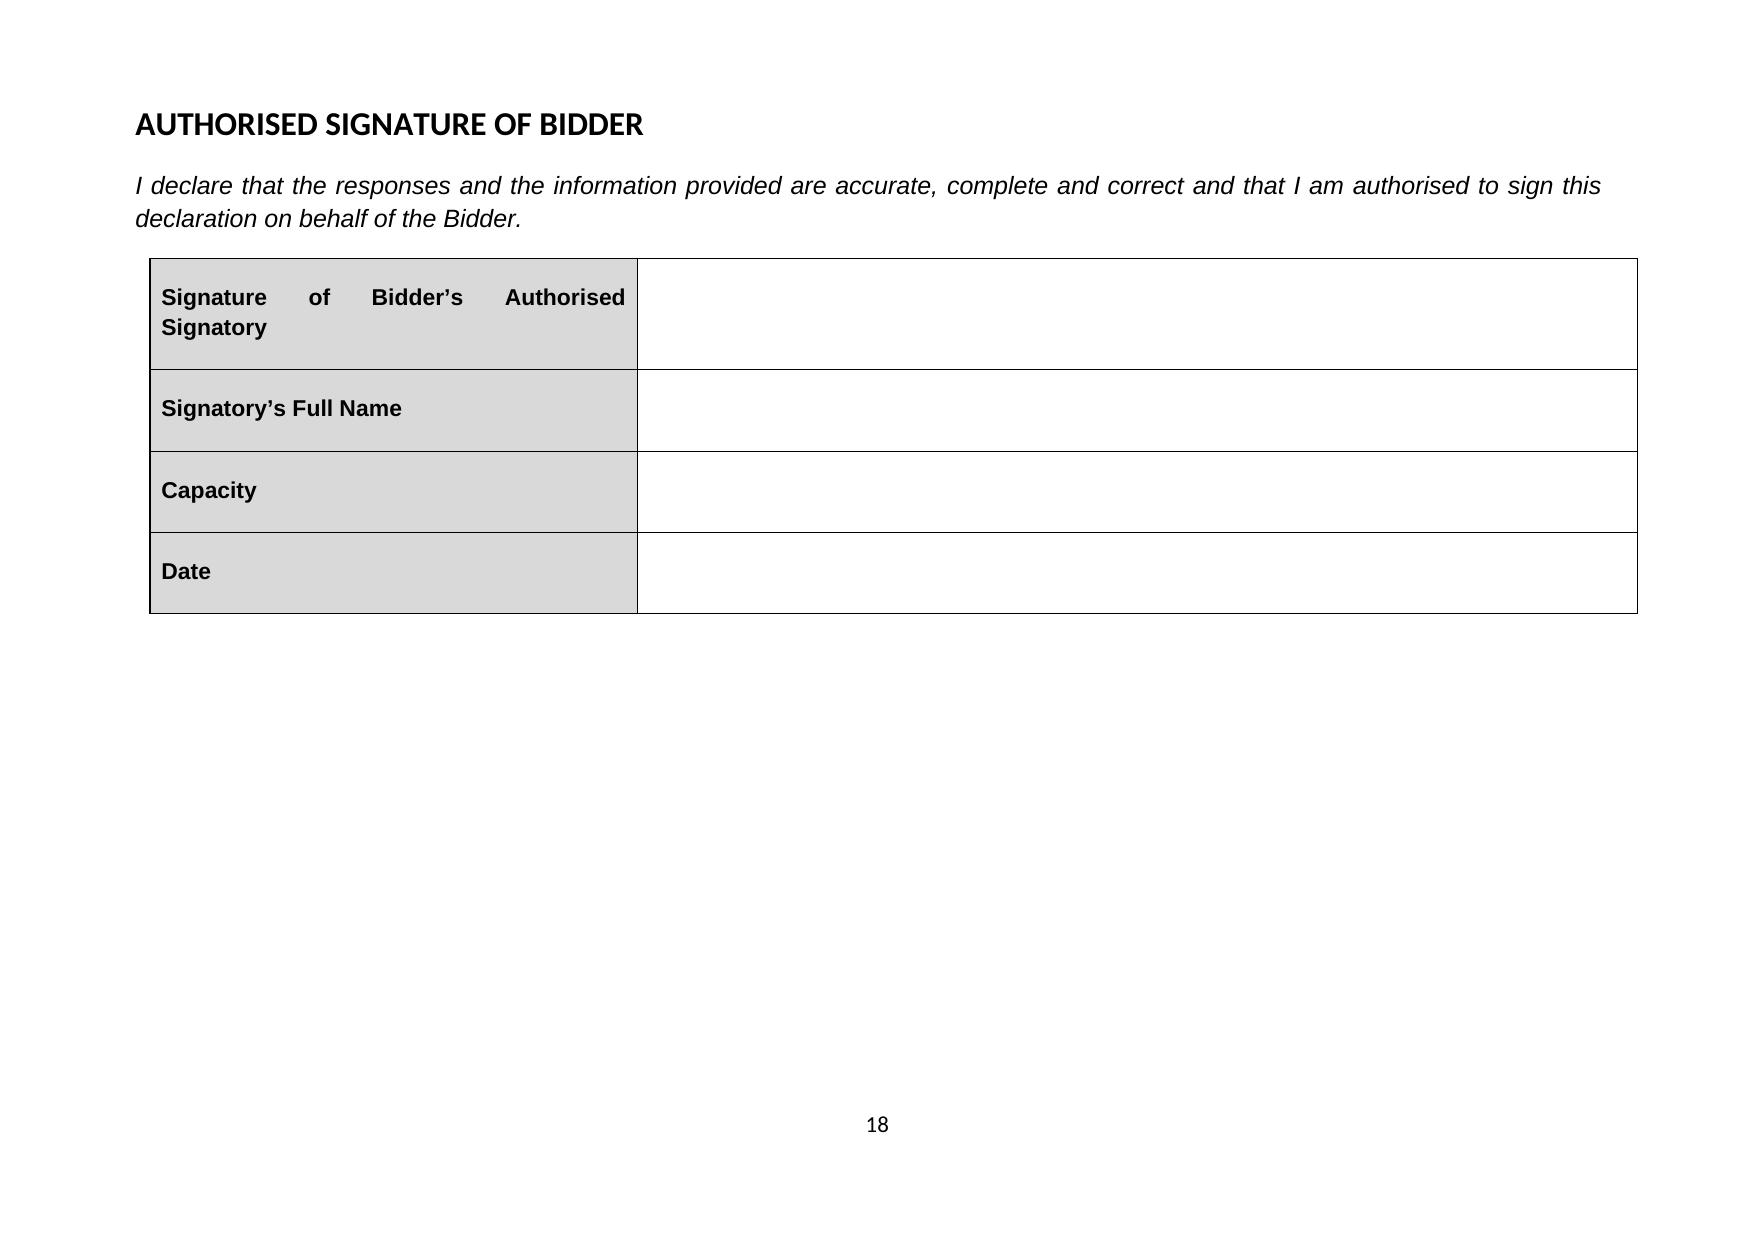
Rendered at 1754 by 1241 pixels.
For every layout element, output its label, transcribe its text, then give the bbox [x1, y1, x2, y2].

table_cell Signatory’s Full Name [151, 370, 637, 451]
table_header [638, 259, 1637, 369]
table_header Signature of Bidder’s Authorised Signatory [151, 259, 637, 369]
table_cell [638, 452, 1637, 532]
text I declare that the responses and the information provided are accurate, complete and correct and that I am authorised to sign this declaration on behalf of the Bidder. [135, 171, 1604, 233]
table_cell Date [151, 533, 637, 613]
table_cell Capacity [151, 452, 637, 532]
text AUTHORISED SIGNATURE OF BIDDER [135, 103, 1604, 144]
table_cell [638, 533, 1637, 613]
table_cell [638, 370, 1637, 451]
